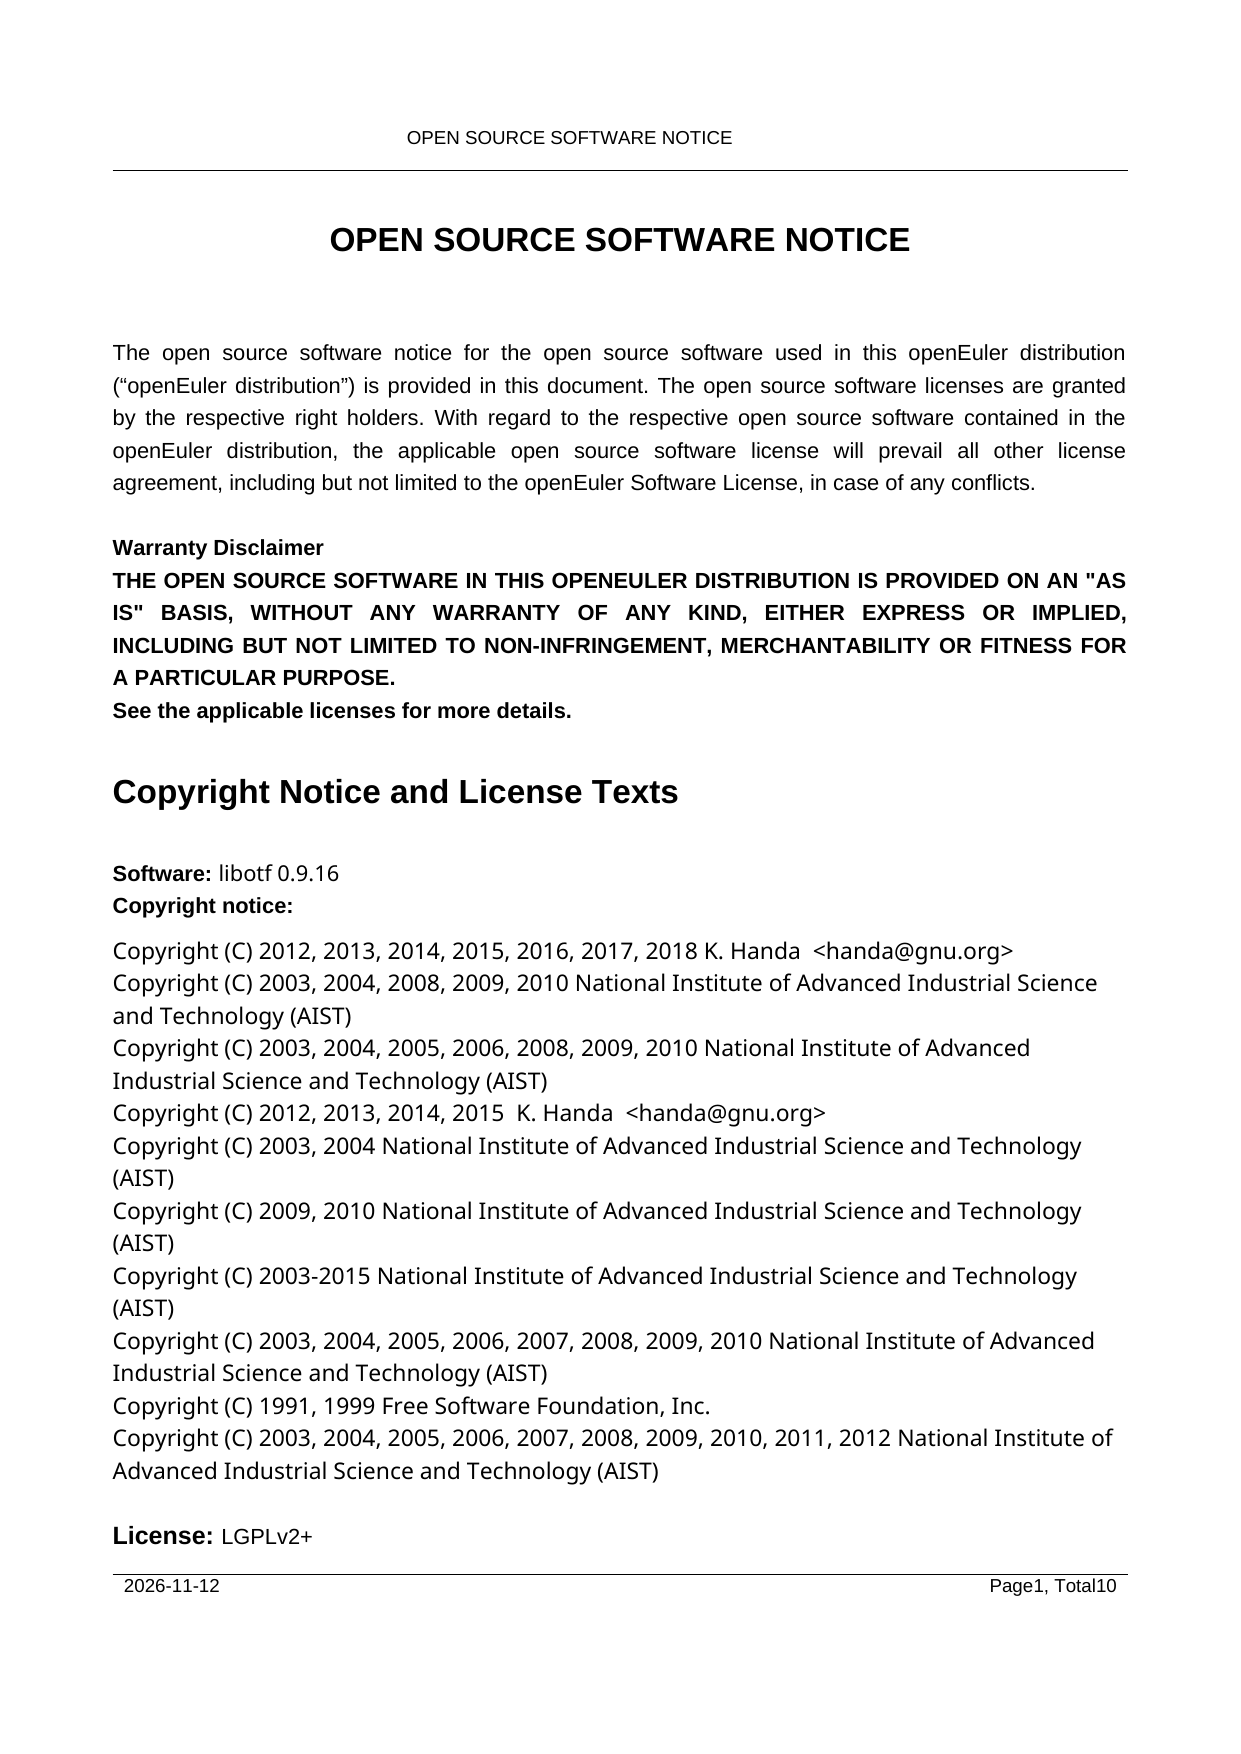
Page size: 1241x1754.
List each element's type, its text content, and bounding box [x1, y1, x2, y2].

text Copyright (C) 2012, 2013, 2014, 2015, 2016, 2017, 2018 K. Handa <handa@gnu.org> Copyright (C) 2003, 2004, 2008, 2009, 2010 National Institute of Advanced Industrial Science and Technology (AIST) Copyright (C) 2003, 2004, 2005, 2006, 2008, 2009, 2010 National Institute of Advanced Industrial Science and Technology (AIST) Copyright (C) 2012, 2013, 2014, 2015 K. Handa <handa@gnu.org> Copyright (C) 2003, 2004 National Institute of Advanced Industrial Science and Technology (AIST) Copyright (C) 2009, 2010 National Institute of Advanced Industrial Science and Technology (AIST) Copyright (C) 2003-2015 National Institute of Advanced Industrial Science and Technology (AIST) Copyright (C) 2003, 2004, 2005, 2006, 2007, 2008, 2009, 2010 National Institute of Advanced Industrial Science and Technology (AIST) Copyright (C) 1991, 1999 Free Software Foundation, Inc. Copyright (C) 2003, 2004, 2005, 2006, 2007, 2008, 2009, 2010, 2011, 2012 National Institute of Advanced Industrial Science and Technology (AIST) [112, 934, 1128, 1519]
text OPEN SOURCE SOFTWARE NOTICE [112, 206, 1128, 271]
text Copyright notice: [112, 889, 1128, 921]
text Copyright Notice and License Texts [112, 759, 1128, 824]
title Software: libotf 0.9.16 [112, 856, 1128, 889]
text Warranty Disclaimer [112, 531, 1128, 564]
text License: LGPLv2+ [112, 1519, 1128, 1551]
text The open source software notice for the open source software used in this openEuler distribution (“openEuler distribution”) is provided in this document. The open source software licenses are granted by the respective right holders. With regard to the respective open source software contained in the openEuler distribution, the applicable open source software license will prevail all other license agreement, including but not limited to the openEuler Software License, in case of any conflicts. [112, 336, 1128, 499]
text THE OPEN SOURCE SOFTWARE IN THIS OPENEULER DISTRIBUTION IS PROVIDED ON AN "AS IS" BASIS, WITHOUT ANY WARRANTY OF ANY KIND, EITHER EXPRESS OR IMPLIED, INCLUDING BUT NOT LIMITED TO NON-INFRINGEMENT, MERCHANTABILITY OR FITNESS FOR A PARTICULAR PURPOSE. See the applicable licenses for more details. [112, 564, 1128, 726]
